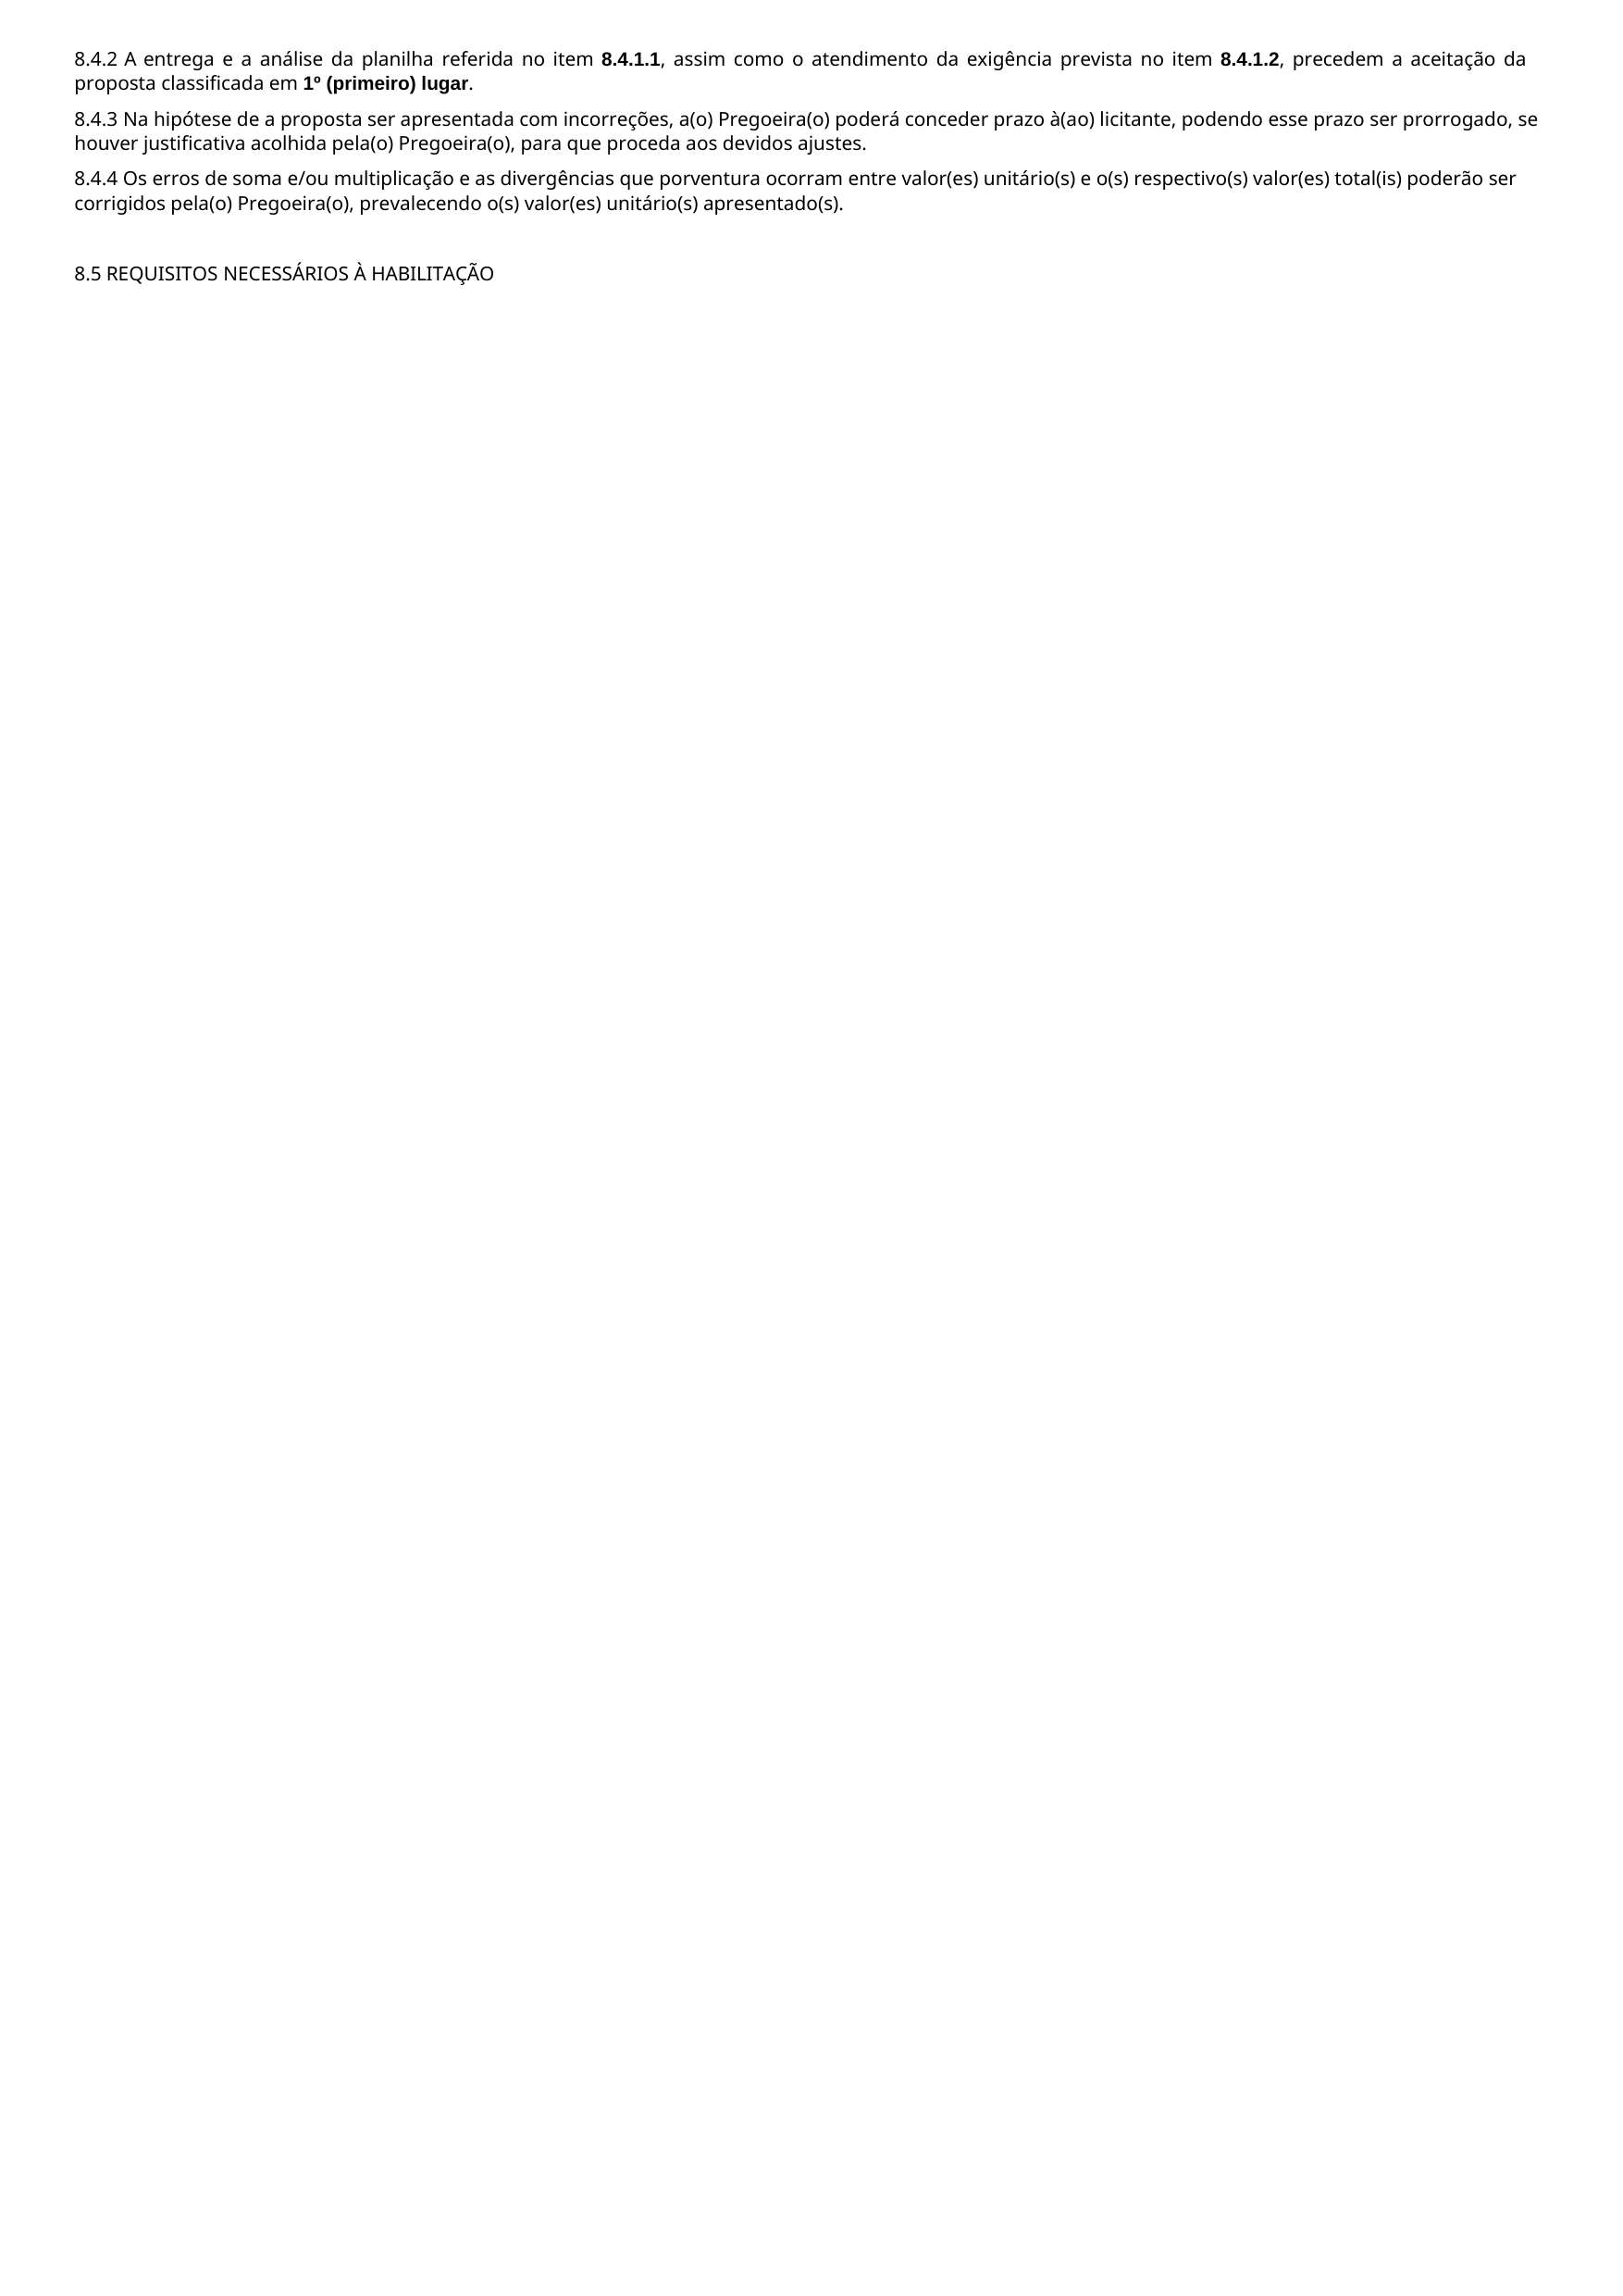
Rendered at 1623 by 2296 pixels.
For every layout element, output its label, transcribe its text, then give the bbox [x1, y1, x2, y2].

list A entrega e a análise da planilha referida no item 8.4.1.1, assim como o atendimento da exigência prevista no item 8.4.1.2, precedem a aceitação da proposta classificada em 1º (primeiro) lugar. [74, 46, 1550, 96]
list Os erros de soma e/ou multiplicação e as divergências que porventura ocorram entre valor(es) unitário(s) e o(s) respectivo(s) valor(es) total(is) poderão ser corrigidos pela(o) Pregoeira(o), prevalecendo o(s) valor(es) unitário(s) apresentado(s). [74, 166, 1550, 216]
list Na hipótese de a proposta ser apresentada com incorreções, a(o) Pregoeira(o) poderá conceder prazo à(ao) licitante, podendo esse prazo ser prorrogado, se houver justificativa acolhida pela(o) Pregoeira(o), para que proceda aos devidos ajustes. [74, 105, 1550, 156]
list REQUISITOS NECESSÁRIOS À HABILITAÇÃO [74, 260, 1568, 287]
